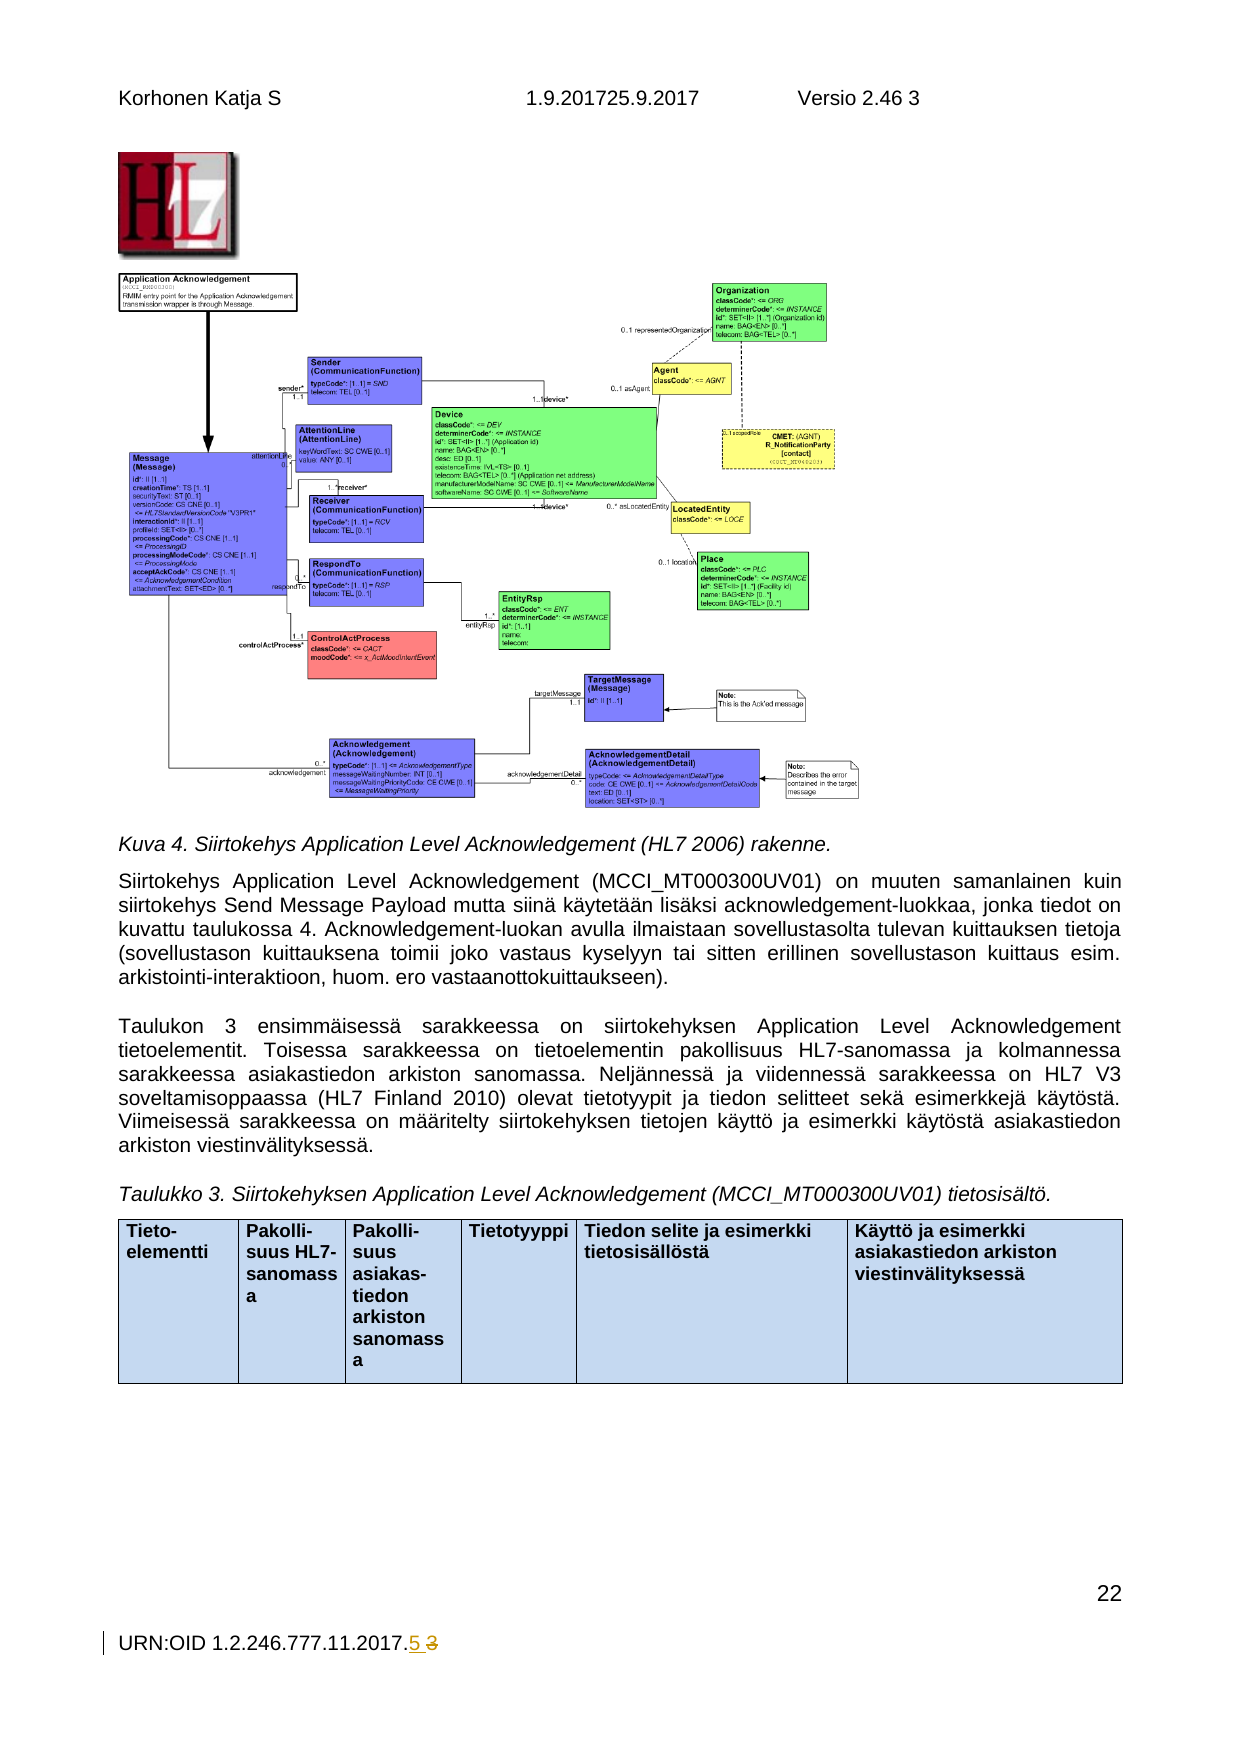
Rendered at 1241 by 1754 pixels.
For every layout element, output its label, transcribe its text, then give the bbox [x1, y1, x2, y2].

text Taulukon 3 ensimmäisessä sarakkeessa on siirtokehyksen Application Level Acknowledgement tietoelementit. Toisessa sarakkeessa on tietoelementin pakollisuus HL7-sanomassa ja kolmannessa sarakkeessa asiakastiedon arkiston sanomassa. Neljännessä ja viidennessä sarakkeessa on HL7 V3 soveltamisoppaassa (HL7 Finland 2010) olevat tietotyypit ja tiedon selitteet sekä esimerkkejä käytöstä. Viimeisessä sarakkeessa on määritelty siirtokehyksen tietojen käyttö ja esimerkki käytöstä asiakastiedon arkiston viestinvälityksessä. [118, 1013, 1122, 1157]
text Siirtokehys Application Level Acknowledgement (MCCI_MT000300UV01) on muuten samanlainen kuin siirtokehys Send Message Payload mutta siinä käytetään lisäksi acknowledgement-luokkaa, jonka tiedot on kuvattu taulukossa 4. Acknowledgement-luokan avulla ilmaistaan sovellustasolta tulevan kuittauksen tietoja (sovellustason kuittauksena toimii joko vastaus kyselyyn tai sitten erillinen sovellustason kuittaus esim. arkistointi-interaktioon, huom. ero vastaanottokuittaukseen). [118, 869, 1122, 988]
text Kuva 4. Siirtokehys Application Level Acknowledgement (HL7 2006) rakenne. [118, 832, 1122, 856]
table_header Tietotyyppi [462, 1220, 576, 1383]
table_header Pakolli-suus HL7-sanomassa [239, 1220, 345, 1383]
table_header Käyttö ja esimerkki asiakastiedon arkiston viestinvälityksessä [848, 1220, 1122, 1383]
table_header Pakolli-suus asiakas-tiedon arkiston sanomassa [346, 1220, 461, 1383]
picture [118, 152, 241, 260]
text Taulukko 3. Siirtokehyksen Application Level Acknowledgement (MCCI_MT000300UV01) tietosisältö. [118, 1182, 1122, 1206]
picture [118, 272, 859, 808]
table_header Tiedon selite ja esimerkki tietosisällöstä [577, 1220, 847, 1383]
table_header Tieto-elementti [119, 1220, 238, 1383]
